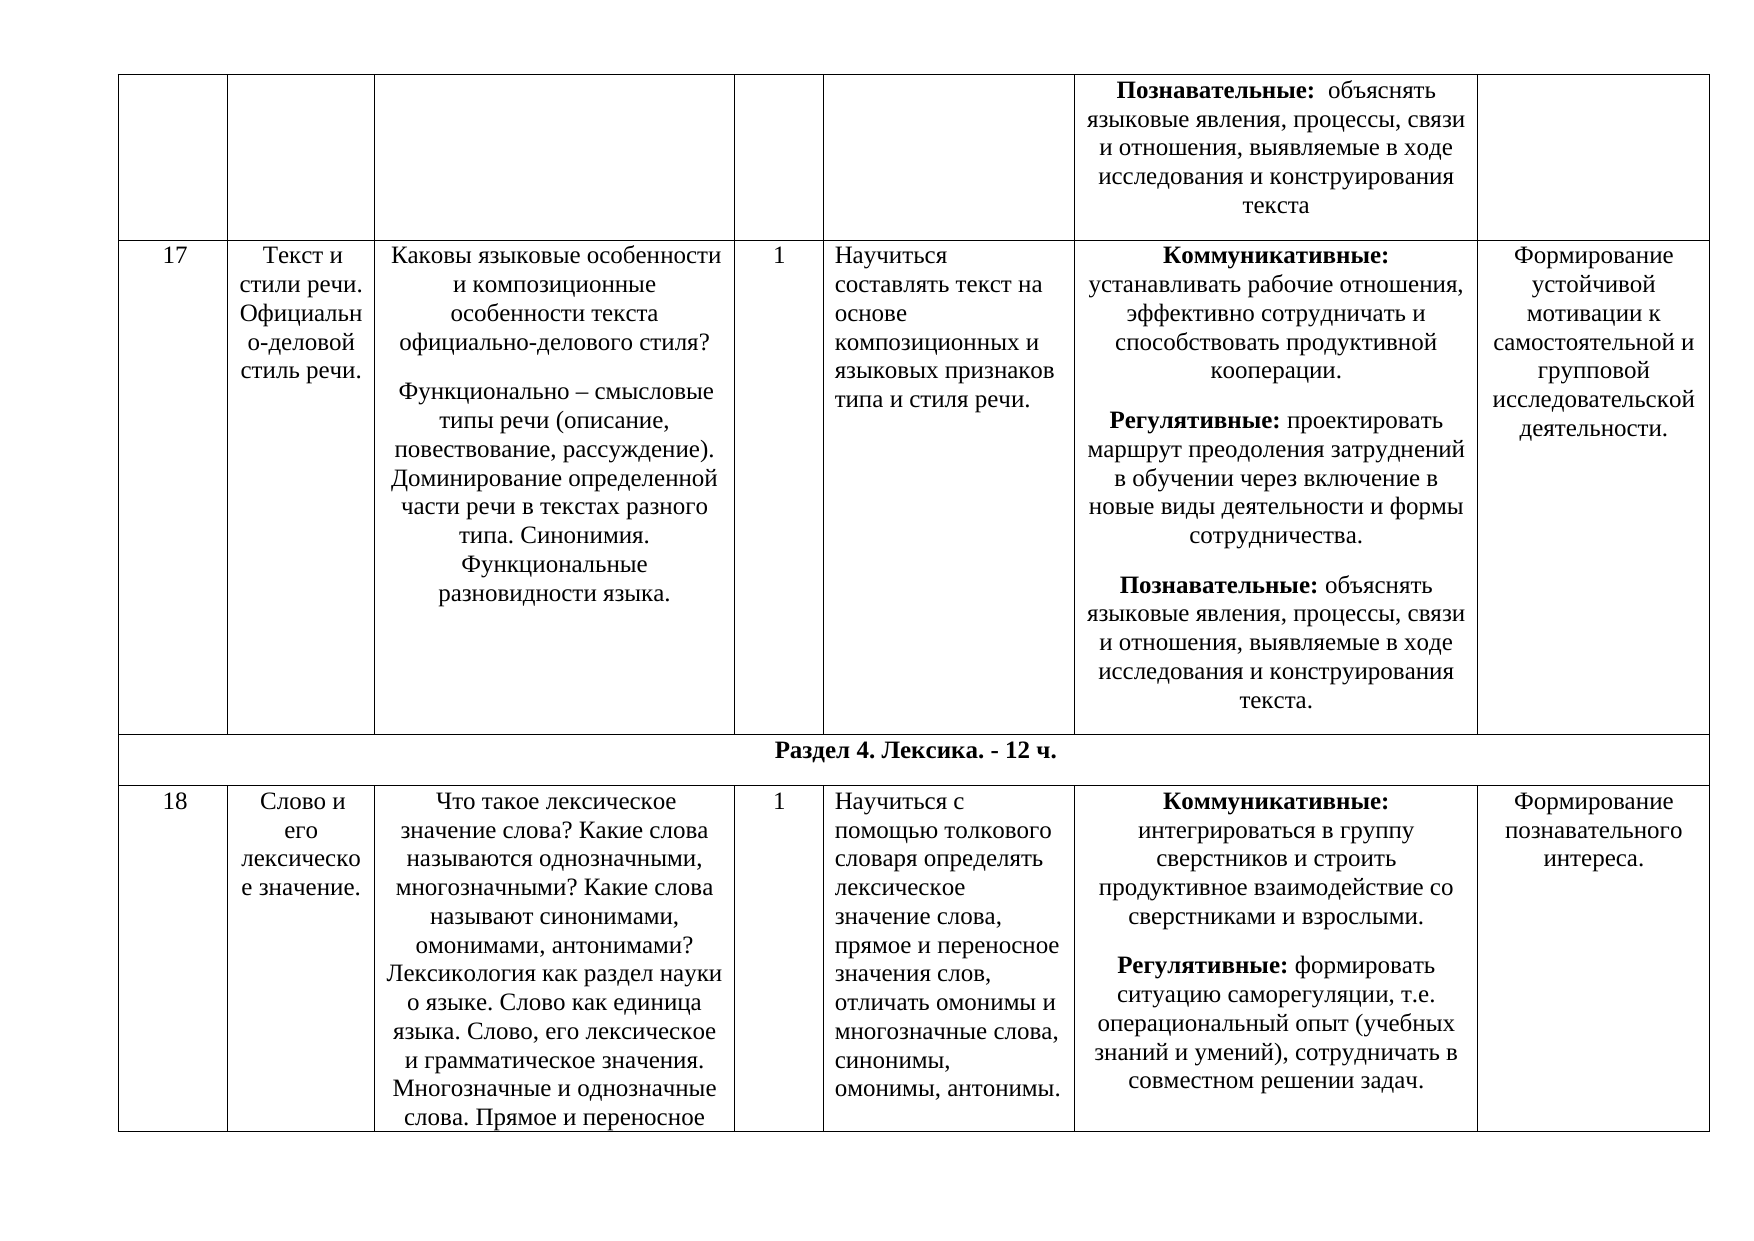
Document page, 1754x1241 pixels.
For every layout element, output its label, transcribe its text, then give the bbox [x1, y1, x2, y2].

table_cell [228, 786, 374, 1131]
table_cell 1 [735, 241, 823, 734]
table_cell Формирование устойчивой мотивации к самостоятельной и групповой исследовательской деятельности. [1478, 241, 1709, 734]
table_cell 18 [119, 786, 227, 1131]
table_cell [375, 786, 734, 1131]
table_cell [1075, 75, 1477, 239]
table_cell Научиться составлять текст на основе композиционных и языковых признаков типа и стиля речи. [824, 241, 1074, 734]
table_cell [1478, 786, 1709, 1131]
table_cell Коммуникативные: устанавливать рабочие отношения, эффективно сотрудничать и способствовать продуктивной кооперации. Регулятивные: проектировать маршрут преодоления затруднений в обучении через включение в новые виды деятельности и формы сотрудничества. Познавательные: объяснять языковые явления, процессы, связи и отношения, выявляемые в ходе исследования и конструирования текста. [1075, 241, 1477, 734]
table_cell Раздел 4. Лексика. - 12 ч. [119, 735, 1709, 785]
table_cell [1075, 786, 1477, 1131]
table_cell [1478, 75, 1709, 239]
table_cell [824, 786, 1074, 1131]
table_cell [824, 75, 1074, 239]
table_cell 1 [735, 75, 823, 239]
table_cell Текст и стили речи. Официально-деловой стиль речи. [228, 241, 374, 734]
table_cell 16 [119, 75, 227, 239]
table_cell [228, 75, 374, 239]
table_cell Каковы языковые особенности и композиционные особенности текста официально-делового стиля? Функционально – смысловые типы речи (описание, повествование, рассуждение). Доминирование определенной части речи в текстах разного типа. Синонимия. Функциональные разновидности языка. [375, 241, 734, 734]
table_cell 1 [735, 786, 823, 1131]
table_cell 17 [119, 241, 227, 734]
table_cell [375, 75, 734, 239]
